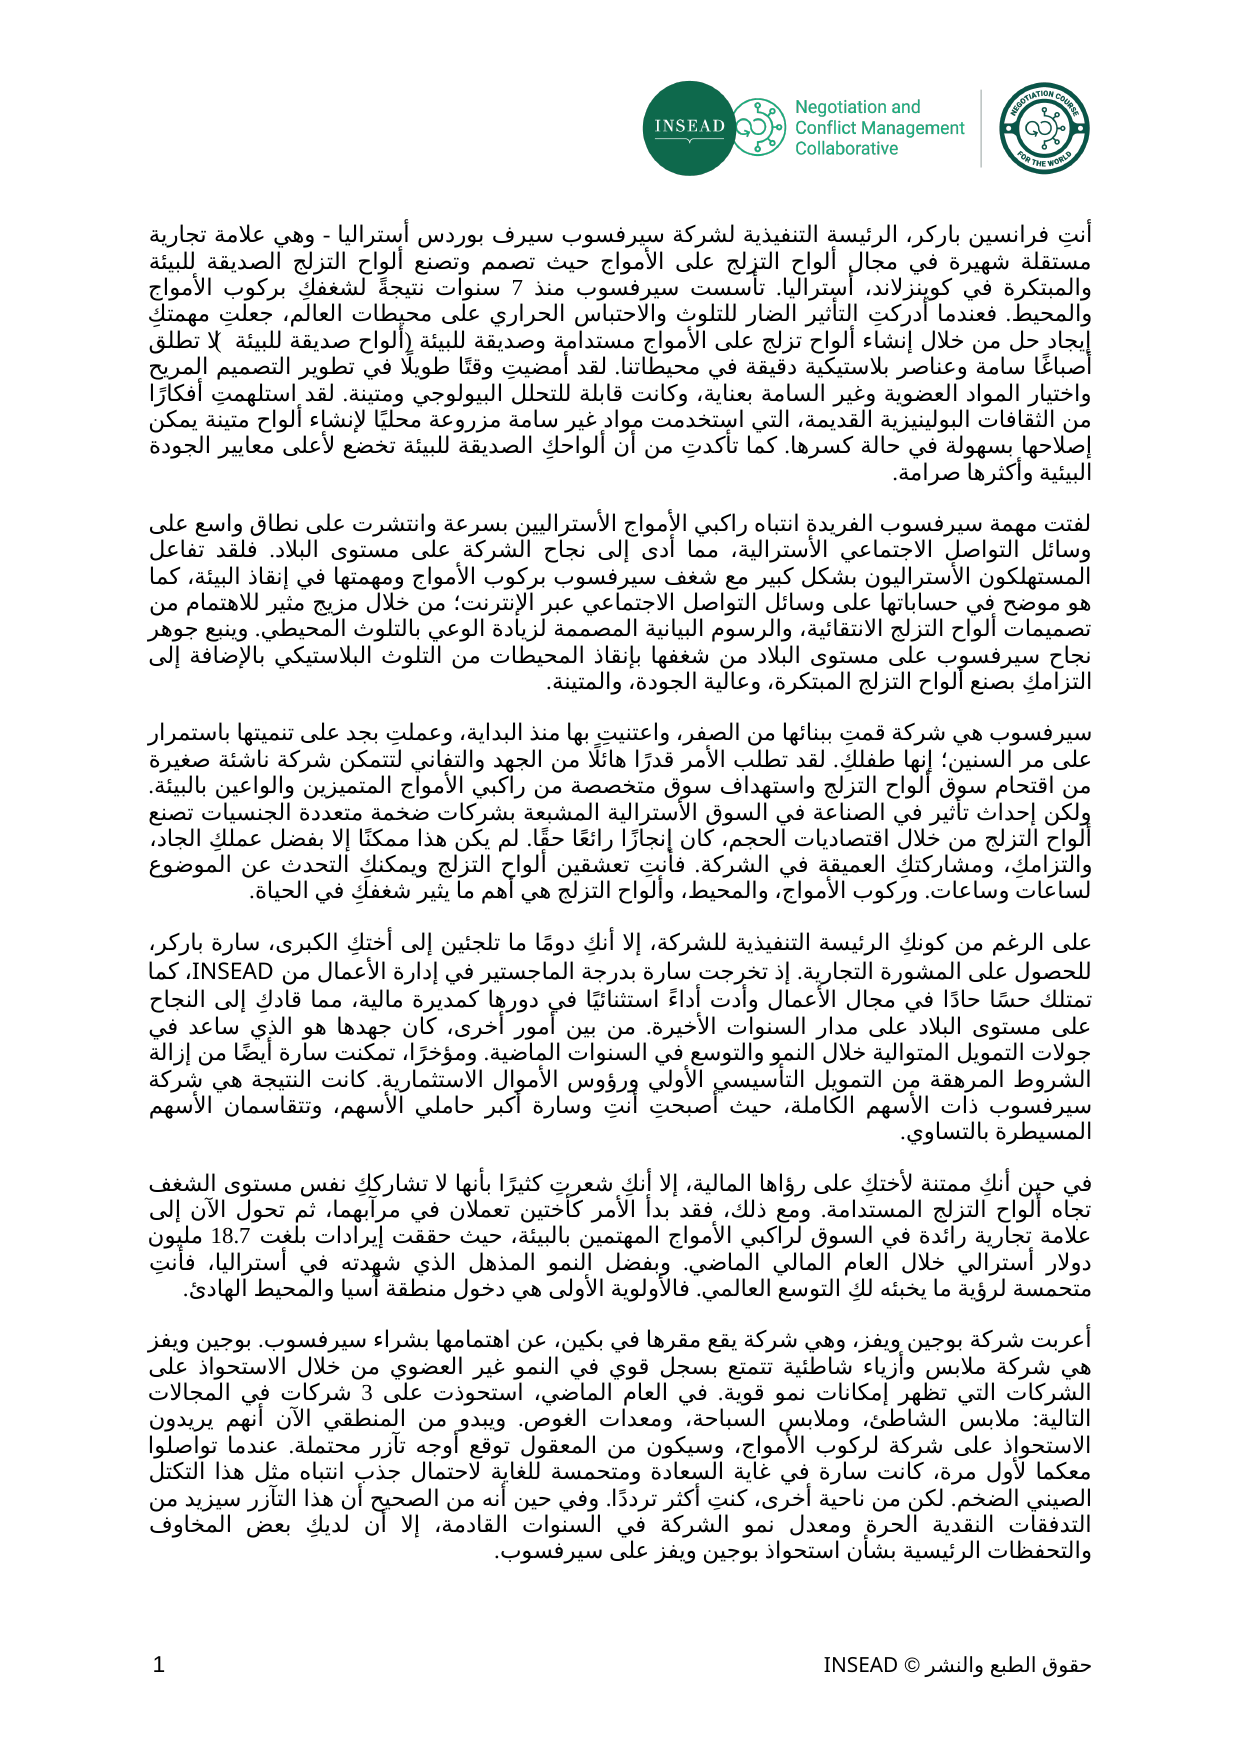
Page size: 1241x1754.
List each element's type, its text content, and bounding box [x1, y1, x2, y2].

text أنتِ فرانسين باركر، الرئيسة التنفيذية لشركة سيرفسوب سيرف بوردس أستراليا - وهي علامة تجارية مستقلة شهيرة في مجال ألواح التزلج على الأمواج حيث تصمم وتصنع ألواح التزلج الصديقة للبيئة والمبتكرة في كوينزلاند، أستراليا. تأسست سيرفسوب منذ 7 سنوات نتيجةً لشغفكِ بركوب الأمواج والمحيط. فعندما أدركتِ التأثير الضار للتلوث والاحتباس الحراري على محيطات العالم، جعلتِ مهمتكِ إيجاد حل من خلال إنشاء ألواح تزلج على الأمواج مستدامة وصديقة للبيئة (ألواح صديقة للبيئة) لا تطلق أصباغًا سامة وعناصر بلاستيكية دقيقة في محيطاتنا. لقد أمضيتِ وقتًا طويلًا في تطوير التصميم المريح واختيار المواد العضوية وغير السامة بعناية، وكانت قابلة للتحلل البيولوجي ومتينة. لقد استلهمتِ أفكارًا من الثقافات البولينيزية القديمة، التي استخدمت مواد غير سامة مزروعة محليًا لإنشاء ألواح متينة يمكن إصلاحها بسهولة في حالة كسرها. كما تأكدتِ من أن ألواحكِ الصديقة للبيئة تخضع لأعلى معايير الجودة البيئية وأكثرها صرامة. [148, 221, 1092, 485]
text في حين أنكِ ممتنة لأختكِ على رؤاها المالية، إلا أنكِ شعرتِ كثيرًا بأنها لا تشارككِ نفس مستوى الشغف تجاه ألواح التزلج المستدامة. ومع ذلك، فقد بدأ الأمر كأختين تعملان في مرآبهما، ثم تحول الآن إلى علامة تجارية رائدة في السوق لراكبي الأمواج المهتمين بالبيئة، حيث حققت إيرادات بلغت 18.7 مليون دولار أسترالي خلال العام المالي الماضي. وبفضل النمو المذهل الذي شهدته في أستراليا، فأنتِ متحمسة لرؤية ما يخبئه لكِ التوسع العالمي. فالأولوية الأولى هي دخول منطقة آسيا والمحيط الهادئ. [148, 1170, 1092, 1301]
text على الرغم من كونكِ الرئيسة التنفيذية للشركة، إلا أنكِ دومًا ما تلجئين إلى أختكِ الكبرى، سارة باركر، للحصول على المشورة التجارية. إذ تخرجت سارة بدرجة الماجستير في إدارة الأعمال من INSEAD، كما تمتلك حسًا حادًا في مجال الأعمال وأدت أداءً استثنائيًا في دورها كمديرة مالية، مما قادكِ إلى النجاح على مستوى البلاد على مدار السنوات الأخيرة. من بين أمور أخرى، كان جهدها هو الذي ساعد في جولات التمويل المتوالية خلال النمو والتوسع في السنوات الماضية. ومؤخرًا، تمكنت سارة أيضًا من إزالة الشروط المرهقة من التمويل التأسيسي الأولي ورؤوس الأموال الاستثمارية. كانت النتيجة هي شركة سيرفسوب ذات الأسهم الكاملة، حيث أصبحتِ أنتِ وسارة أكبر حاملي الأسهم، وتتقاسمان الأسهم المسيطرة بالتساوي. [148, 929, 1092, 1145]
picture [639, 75, 1093, 182]
text سيرفسوب هي شركة قمتِ ببنائها من الصفر، واعتنيتِ بها منذ البداية، وعملتِ بجد على تنميتها باستمرار على مر السنين؛ إنها طفلكِ. لقد تطلب الأمر قدرًا هائلًا من الجهد والتفاني لتتمكن شركة ناشئة صغيرة من اقتحام سوق ألواح التزلج واستهداف سوق متخصصة من راكبي الأمواج المتميزين والواعين بالبيئة. ولكن إحداث تأثير في الصناعة في السوق الأسترالية المشبعة بشركات ضخمة متعددة الجنسيات تصنع ألواح التزلج من خلال اقتصاديات الحجم، كان إنجازًا رائعًا حقًا. لم يكن هذا ممكنًا إلا بفضل عملكِ الجاد، والتزامكِ، ومشاركتكِ العميقة في الشركة. فأنتِ تعشقين ألواح التزلج ويمكنكِ التحدث عن الموضوع لساعات وساعات. وركوب الأمواج، والمحيط، وألواح التزلج هي أهم ما يثير شغفكِ في الحياة. [148, 719, 1092, 904]
text أعربت شركة بوجين ويفز، وهي شركة يقع مقرها في بكين، عن اهتمامها بشراء سيرفسوب. بوجين ويفز هي شركة ملابس وأزياء شاطئية تتمتع بسجل قوي في النمو غير العضوي من خلال الاستحواذ على الشركات التي تظهر إمكانات نمو قوية. في العام الماضي، استحوذت على 3 شركات في المجالات التالية: ملابس الشاطئ، وملابس السباحة، ومعدات الغوص. ويبدو من المنطقي الآن أنهم يريدون الاستحواذ على شركة لركوب الأمواج، وسيكون من المعقول توقع أوجه تآزر محتملة. عندما تواصلوا معكما لأول مرة، كانت سارة في غاية السعادة ومتحمسة للغاية لاحتمال جذب انتباه مثل هذا التكتل الصيني الضخم. لكن من ناحية أخرى، كنتِ أكثر ترددًا. وفي حين أنه من الصحيح أن هذا التآزر سيزيد من التدفقات النقدية الحرة ومعدل نمو الشركة في السنوات القادمة، إلا أن لديكِ بعض المخاوف والتحفظات الرئيسية بشأن استحواذ بوجين ويفز على سيرفسوب. [148, 1326, 1092, 1564]
text لفتت مهمة سيرفسوب الفريدة انتباه راكبي الأمواج الأستراليين بسرعة وانتشرت على نطاق واسع على وسائل التواصل الاجتماعي الأسترالية، مما أدى إلى نجاح الشركة على مستوى البلاد. فلقد تفاعل المستهلكون الأستراليون بشكل كبير مع شغف سيرفسوب بركوب الأمواج ومهمتها في إنقاذ البيئة، كما هو موضح في حساباتها على وسائل التواصل الاجتماعي عبر الإنترنت؛ من خلال مزيج مثير للاهتمام من تصميمات ألواح التزلج الانتقائية، والرسوم البيانية المصممة لزيادة الوعي بالتلوث المحيطي. وينبع جوهر نجاح سيرفسوب على مستوى البلاد من شغفها بإنقاذ المحيطات من التلوث البلاستيكي بالإضافة إلى التزامكِ بصنع ألواح التزلج المبتكرة، وعالية الجودة، والمتينة. [148, 510, 1092, 694]
